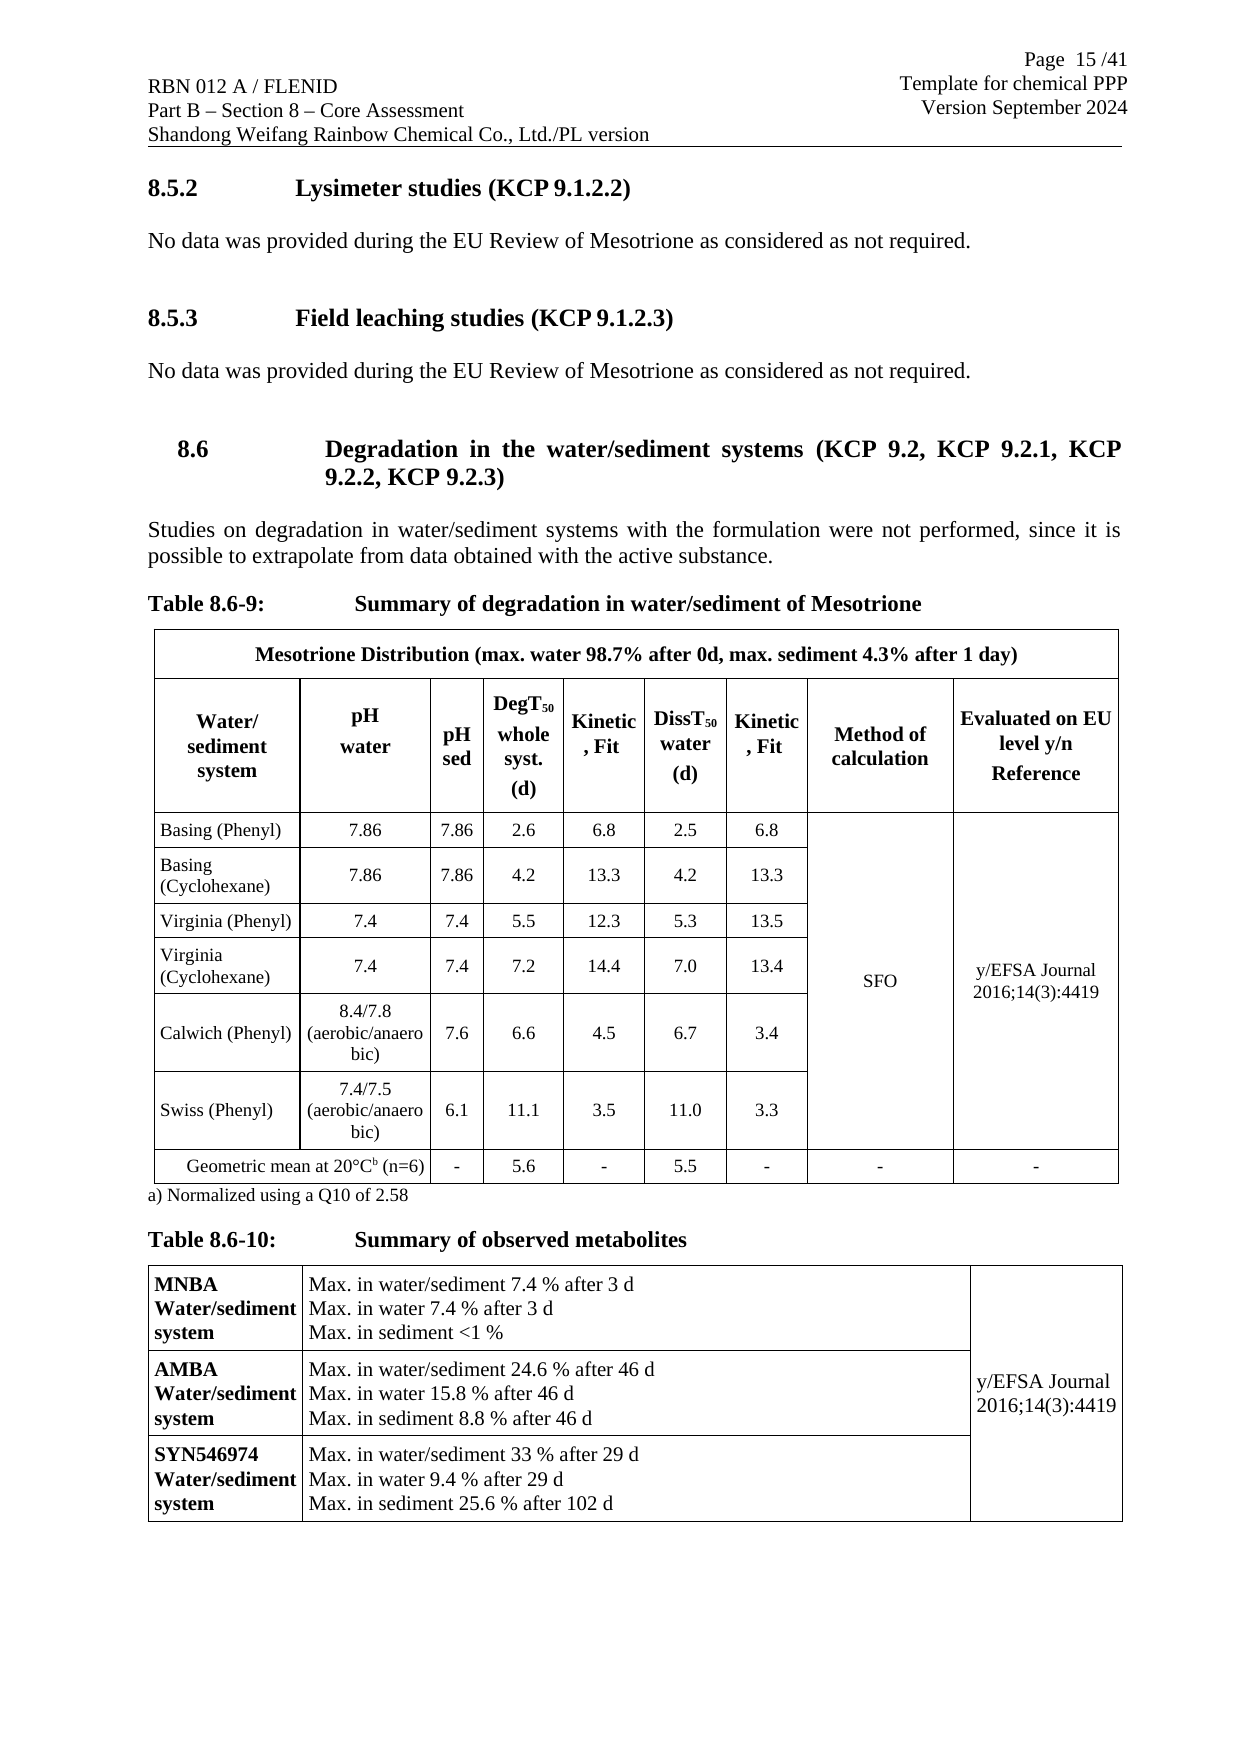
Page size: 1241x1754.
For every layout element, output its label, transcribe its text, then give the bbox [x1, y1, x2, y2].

table_cell 7.6 [431, 994, 483, 1071]
table_cell Basing (Cyclohexane) [155, 848, 299, 903]
table_cell SYN546974 Water/sediment system [149, 1436, 302, 1521]
table_cell 7.86 [431, 813, 483, 847]
table_cell 6.8 [727, 813, 807, 847]
table_cell pH sed [431, 679, 483, 812]
table_cell - [564, 1150, 644, 1183]
table_header y/EFSA Journal 2016;14(3):4419 [971, 1266, 1122, 1521]
table_cell 4.5 [564, 994, 644, 1071]
text a) Normalized using a Q10 of 2.58 [148, 1184, 1122, 1206]
table_cell pH water [301, 679, 430, 812]
table_cell 7.4 [431, 904, 483, 937]
table_cell Calwich (Phenyl) [155, 994, 299, 1071]
table_cell 14.4 [564, 938, 644, 993]
table_header Max. in water/sediment 7.4 % after 3 d Max. in water 7.4 % after 3 d Max. in sediment <1 % [303, 1266, 970, 1350]
table_cell Virginia (Phenyl) [155, 904, 299, 937]
table_cell 7.4 [301, 938, 430, 993]
table_cell 3.5 [564, 1072, 644, 1148]
table_cell - [954, 1150, 1118, 1183]
table_cell y/EFSA Journal 2016;14(3):4419 [954, 813, 1118, 1148]
subtitle Degradation in the water/sediment systems (KCP 9.2, KCP 9.2.1, KCP 9.2.2, KCP 9.2.3) [177, 434, 1122, 491]
table_cell 5.6 [484, 1150, 563, 1183]
table_cell Geometric mean at 20°Cb (n=6) [155, 1150, 430, 1183]
table_cell 13.3 [564, 848, 644, 903]
table_cell - [808, 1150, 953, 1183]
table_cell 4.2 [484, 848, 563, 903]
table_cell 2.6 [484, 813, 563, 847]
table_cell Swiss (Phenyl) [155, 1072, 299, 1148]
table_cell Max. in water/sediment 24.6 % after 46 d Max. in water 15.8 % after 46 d Max. in sediment 8.8 % after 46 d [303, 1351, 970, 1435]
table_cell Method of calculation [808, 679, 953, 812]
subtitle Lysimeter studies (KCP 9.1.2.2) [148, 173, 1122, 202]
table_cell Basing (Phenyl) [155, 813, 299, 847]
table_cell 13.4 [727, 938, 807, 993]
table_cell 7.4 [301, 904, 430, 937]
table_header Mesotrione Distribution (max. water 98.7% after 0d, max. sediment 4.3% after 1 day) [155, 630, 1118, 678]
table_cell 5.5 [484, 904, 563, 937]
table_cell 7.86 [301, 813, 430, 847]
table_cell 5.3 [645, 904, 726, 937]
table_cell Evaluated on EU level y/n Reference [954, 679, 1118, 812]
table_cell DegT50 whole syst. (d) [484, 679, 563, 812]
table_cell 11.0 [645, 1072, 726, 1148]
subtitle Field leaching studies (KCP 9.1.2.3) [148, 303, 1122, 332]
table_cell 2.5 [645, 813, 726, 847]
table_cell 7.86 [431, 848, 483, 903]
table_cell 4.2 [645, 848, 726, 903]
table_cell 7.4/7.5 (aerobic/anaerobic) [301, 1072, 430, 1148]
table_cell SFO [808, 813, 953, 1148]
text No data was provided during the EU Review of Mesotrione as considered as not required. [148, 357, 1122, 384]
table_cell 3.3 [727, 1072, 807, 1148]
table_cell 7.0 [645, 938, 726, 993]
table_cell 13.5 [727, 904, 807, 937]
table_cell DissT50 water (d) [645, 679, 726, 812]
table_cell Max. in water/sediment 33 % after 29 d Max. in water 9.4 % after 29 d Max. in sediment 25.6 % after 102 d [303, 1436, 970, 1521]
table_cell 11.1 [484, 1072, 563, 1148]
table_cell 5.5 [645, 1150, 726, 1183]
table_cell 6.6 [484, 994, 563, 1071]
table_cell - [727, 1150, 807, 1183]
text Studies on degradation in water/sediment systems with the formulation were not performed, since it is possible to extrapolate from data obtained with the active substance. [148, 516, 1122, 569]
table_cell Kinetic, Fit [564, 679, 644, 812]
table_cell 8.4/7.8 (aerobic/anaerobic) [301, 994, 430, 1071]
table_cell 3.4 [727, 994, 807, 1071]
table_cell 13.3 [727, 848, 807, 903]
table_cell Water/sediment system [155, 679, 299, 812]
table_cell - [431, 1150, 483, 1183]
table_cell 6.1 [431, 1072, 483, 1148]
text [148, 227, 1122, 253]
table_cell 7.86 [301, 848, 430, 903]
table_cell AMBA Water/sediment system [149, 1351, 302, 1435]
table_cell Virginia (Cyclohexane) [155, 938, 299, 993]
table_cell 7.4 [431, 938, 483, 993]
table_cell 7.2 [484, 938, 563, 993]
table_cell 6.8 [564, 813, 644, 847]
table_cell Kinetic, Fit [727, 679, 807, 812]
table_cell 12.3 [564, 904, 644, 937]
table_header MNBA Water/sediment system [149, 1266, 302, 1350]
table_cell 6.7 [645, 994, 726, 1071]
